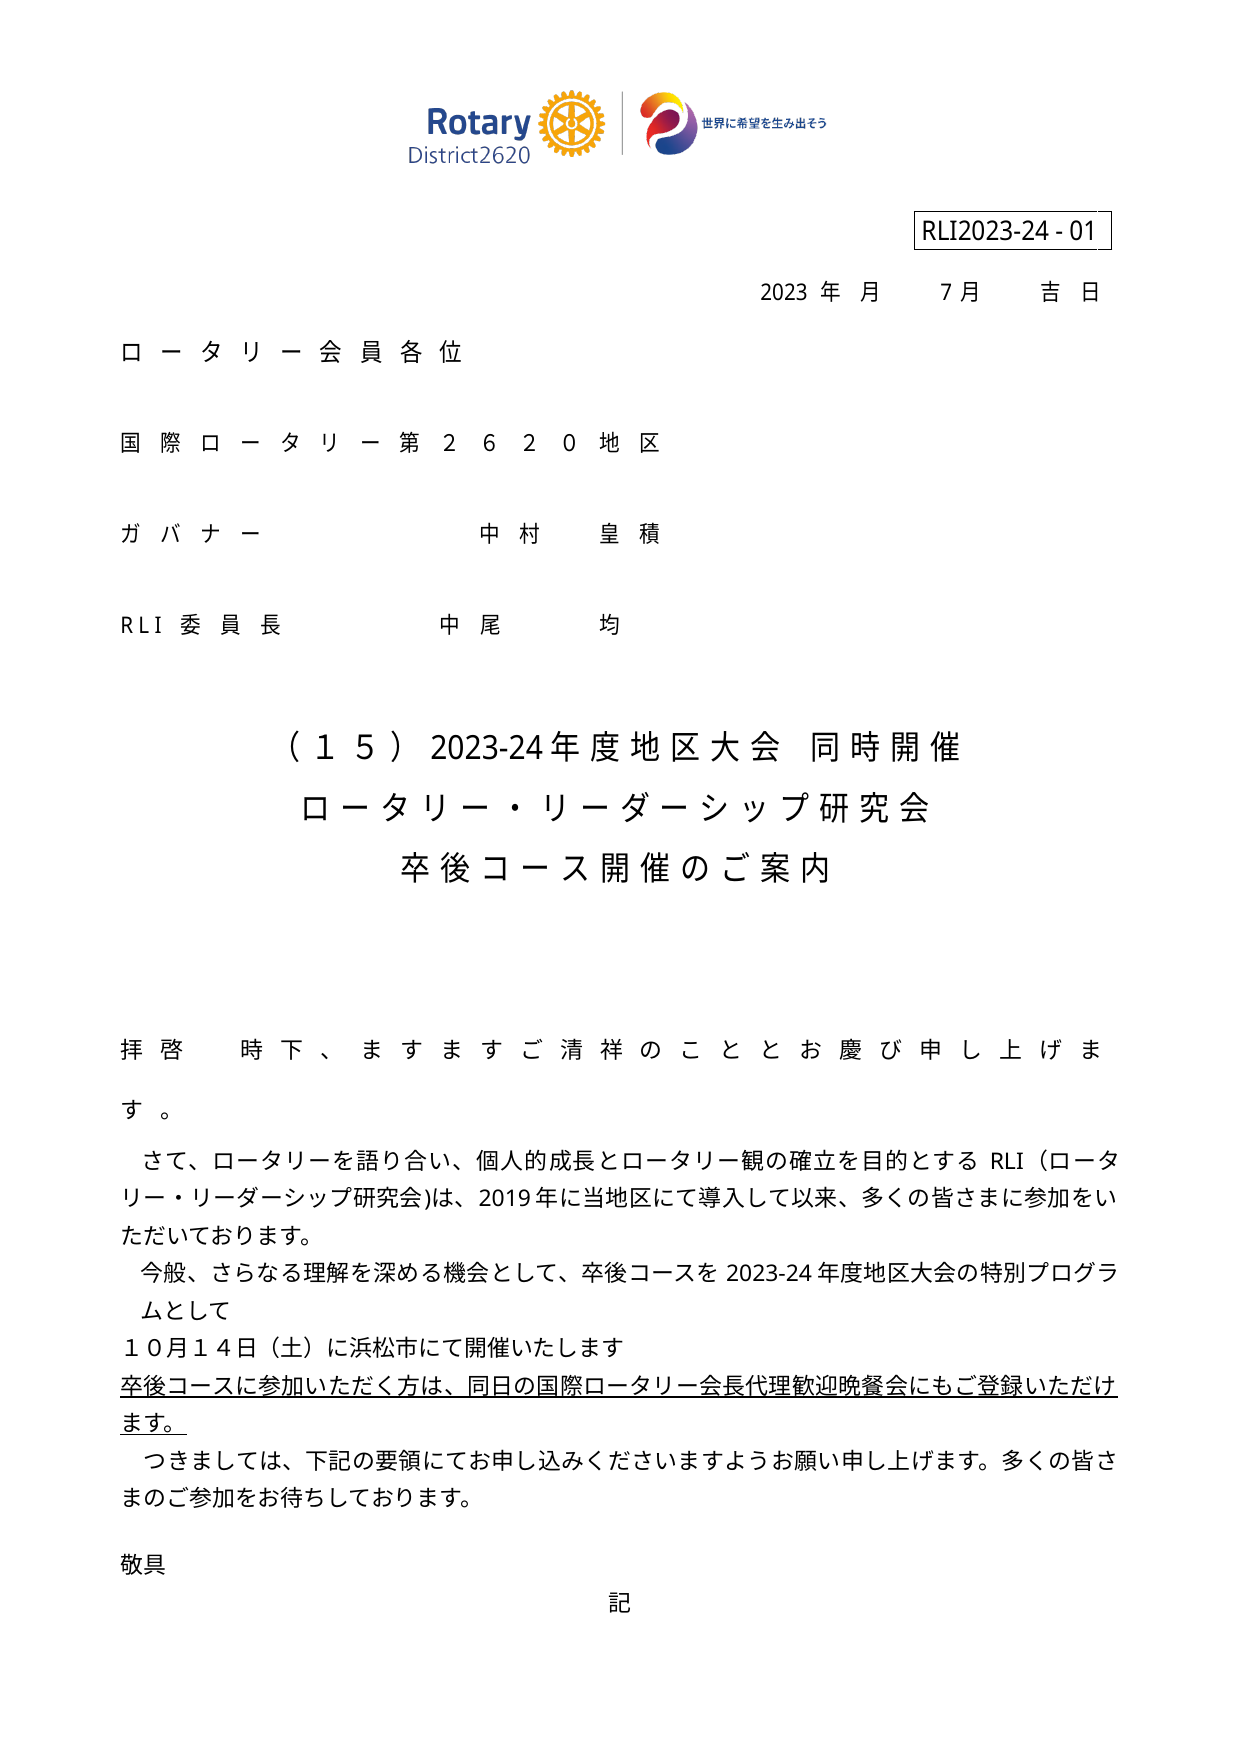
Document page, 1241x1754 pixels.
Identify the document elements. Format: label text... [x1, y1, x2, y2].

text 国際ロータリー第２６２０地区 [120, 381, 1120, 472]
text 今般、さらなる理解を深める機会として、卒後コースを2023-24年度地区大会の特別プログラムとして [140, 1252, 1120, 1327]
text １０月１４日（土）に浜松市にて開催いたします [120, 1327, 1120, 1364]
text 卒後コースに参加いただく方は、同日の国際ロータリー会長代理歓迎晩餐会にもご登録いただけます。 [120, 1364, 1120, 1439]
text 卒後コース開催のご案内 [120, 836, 1120, 897]
text RLI2023-24 - 014 [120, 199, 1120, 260]
text さて、ロータリーを語り合い、個人的成長とロータリー観の確立を目的とするRLI（ロータリー・リーダーシップ研究会)は、2019年に当地区にて導入して以来、多くの皆さまに参加をいただいております。 [120, 1139, 1120, 1252]
text つきましては、下記の要領にてお申し込みくださいますようお願い申し上げます。多くの皆さまのご参加をお待ちしております。 [120, 1439, 1120, 1514]
text ガバナー 中村 皇積 [120, 472, 1120, 563]
text 2023年月 7月 吉日 [120, 260, 1120, 321]
picture [371, 59, 869, 189]
text （１５）2023-24年度地区大会 同時開催 [120, 715, 1120, 775]
text 拝啓 時下、ますますご清祥のこととお慶び申し上げます。 [120, 1018, 1120, 1139]
text R L I委員長 中尾 均 [120, 563, 1120, 654]
text ロータリー会員各位 [120, 321, 1120, 381]
text ロータリー・リーダーシップ研究会 [120, 775, 1120, 836]
text 敬具 [120, 1514, 1120, 1581]
text 記 [120, 1581, 1120, 1619]
